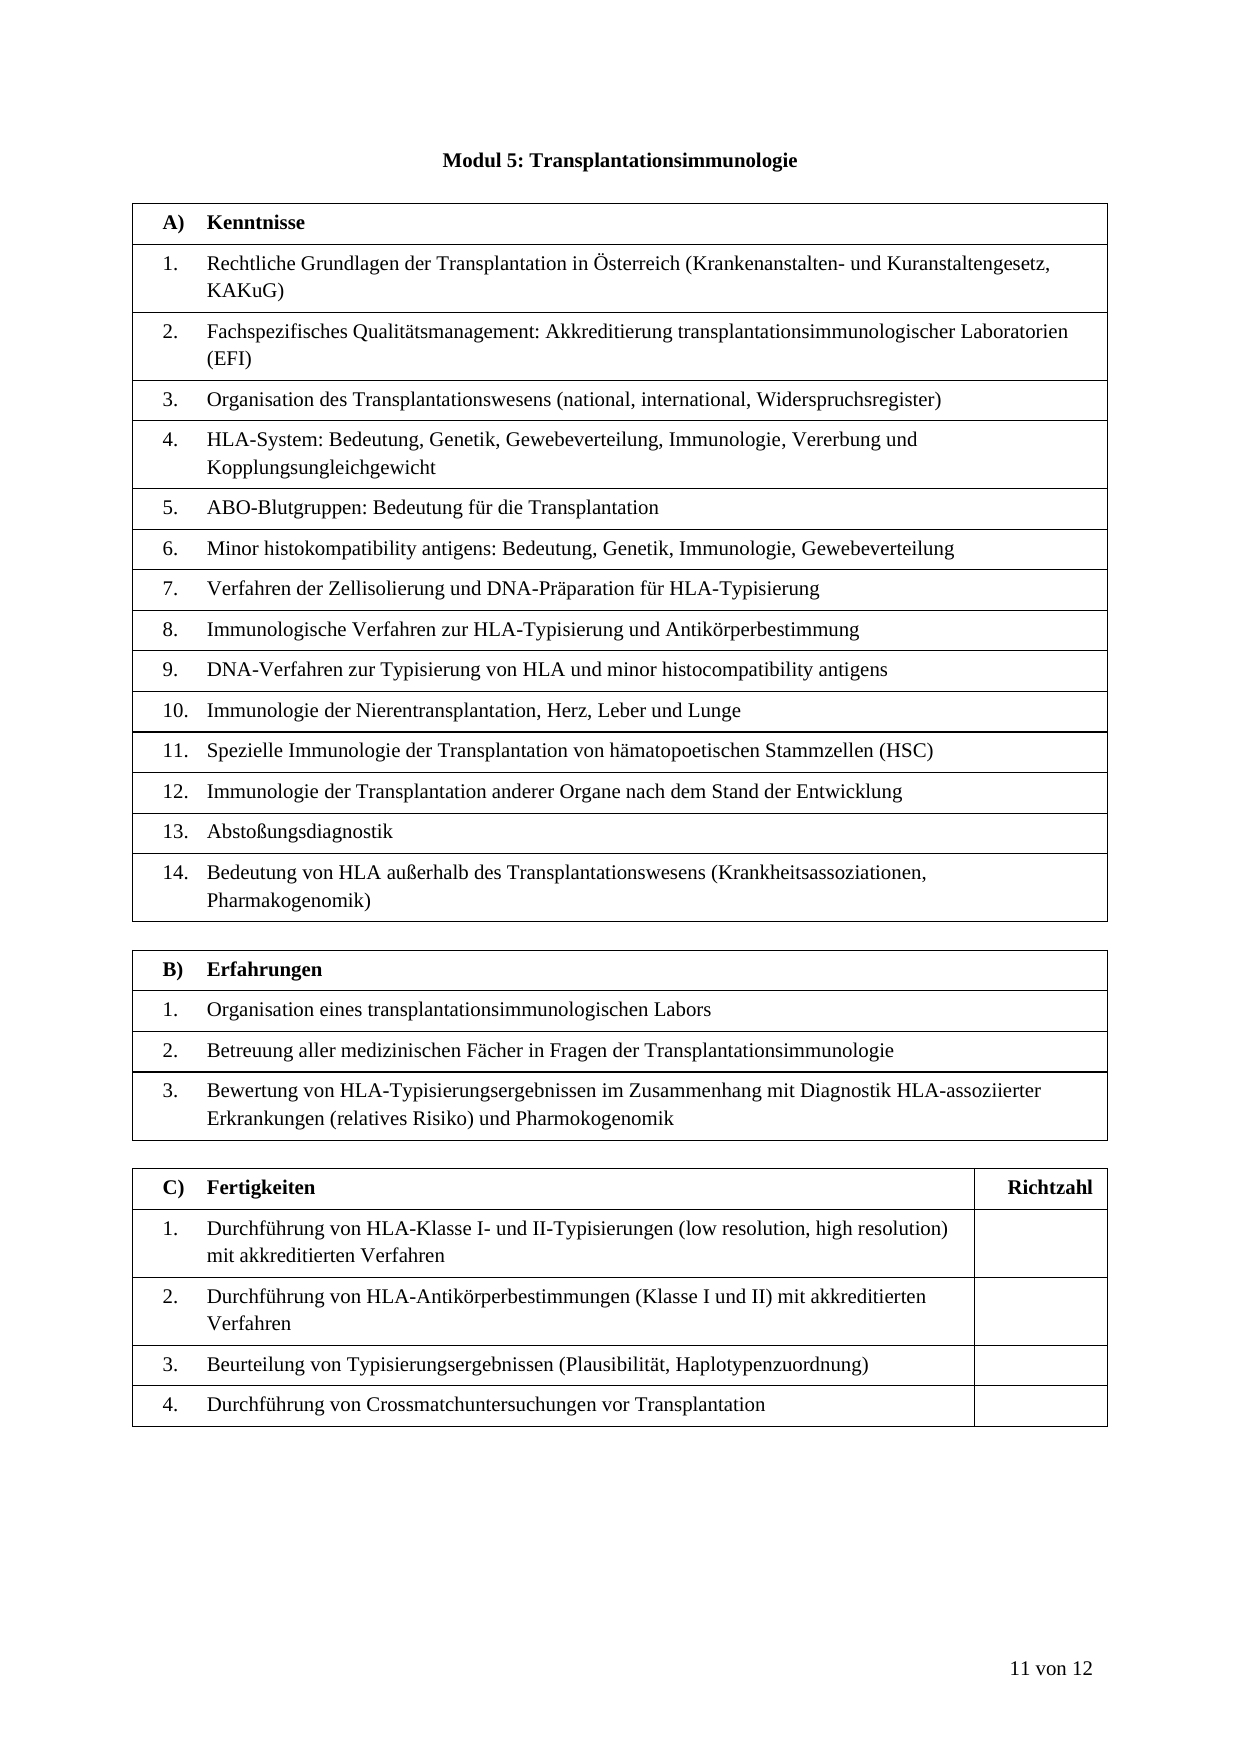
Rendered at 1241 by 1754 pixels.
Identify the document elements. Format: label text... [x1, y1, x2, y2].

table_cell Immunologie der Transplantation anderer Organe nach dem Stand der Entwicklung [133, 773, 1107, 812]
table_cell Organisation des Transplantationswesens (national, international, Widerspruchsregister) [133, 381, 1107, 420]
table_header C) Fertigkeiten [133, 1169, 974, 1209]
table_cell Abstoßungsdiagnostik [133, 814, 1107, 853]
table_header Richtzahl [975, 1169, 1107, 1209]
table_cell HLA-System: Bedeutung, Genetik, Gewebeverteilung, Immunologie, Vererbung und Kopplungsungleichgewicht [133, 421, 1107, 488]
table_cell Bewertung von HLA-Typisierungsergebnissen im Zusammenhang mit Diagnostik HLA-assoziierter Erkrankungen (relatives Risiko) und Pharmokogenomik [133, 1073, 1107, 1139]
table_cell Spezielle Immunologie der Transplantation von hämatopoetischen Stammzellen (HSC) [133, 733, 1107, 772]
table_cell Organisation eines transplantationsimmunologischen Labors [133, 991, 1107, 1031]
table_cell Durchführung von HLA-Klasse I- und II-Typisierungen (low resolution, high resolution) mit akkreditierten Verfahren [133, 1210, 974, 1277]
table_cell Beurteilung von Typisierungsergebnissen (Plausibilität, Haplotypenzuordnung) [133, 1346, 974, 1385]
table_cell DNA-Verfahren zur Typisierung von HLA und minor histocompatibility antigens [133, 651, 1107, 691]
table_cell Durchführung von HLA-Antikörperbestimmungen (Klasse I und II) mit akkreditierten Verfahren [133, 1278, 974, 1345]
table_cell Immunologische Verfahren zur HLA-Typisierung und Antikörperbestimmung [133, 611, 1107, 650]
table_cell Minor histokompatibility antigens: Bedeutung, Genetik, Immunologie, Gewebeverteilung [133, 530, 1107, 569]
table_cell [975, 1346, 1107, 1385]
table_cell Rechtliche Grundlagen der Transplantation in Österreich (Krankenanstalten- und Kuranstaltengesetz, KAKuG) [133, 245, 1107, 312]
table_cell [975, 1386, 1107, 1426]
table_cell ABO-Blutgruppen: Bedeutung für die Transplantation [133, 489, 1107, 529]
table_header A) Kenntnisse [133, 204, 1107, 243]
table_cell Bedeutung von HLA außerhalb des Transplantationswesens (Krankheitsassoziationen, Pharmakogenomik) [133, 854, 1107, 921]
table_header B) Erfahrungen [133, 951, 1107, 990]
table_cell Verfahren der Zellisolierung und DNA-Präparation für HLA-Typisierung [133, 570, 1107, 610]
table_cell [975, 1210, 1107, 1277]
table_cell Fachspezifisches Qualitätsmanagement: Akkreditierung transplantationsimmunologischer Laboratorien (EFI) [133, 313, 1107, 380]
table_cell Immunologie der Nierentransplantation, Herz, Leber und Lunge [133, 692, 1107, 731]
table_cell Durchführung von Crossmatchuntersuchungen vor Transplantation [133, 1386, 974, 1426]
table_cell Betreuung aller medizinischen Fächer in Fragen der Transplantationsimmunologie [133, 1032, 1107, 1071]
text Modul 5: Transplantationsimmunologie [148, 148, 1092, 172]
table_cell [975, 1278, 1107, 1345]
